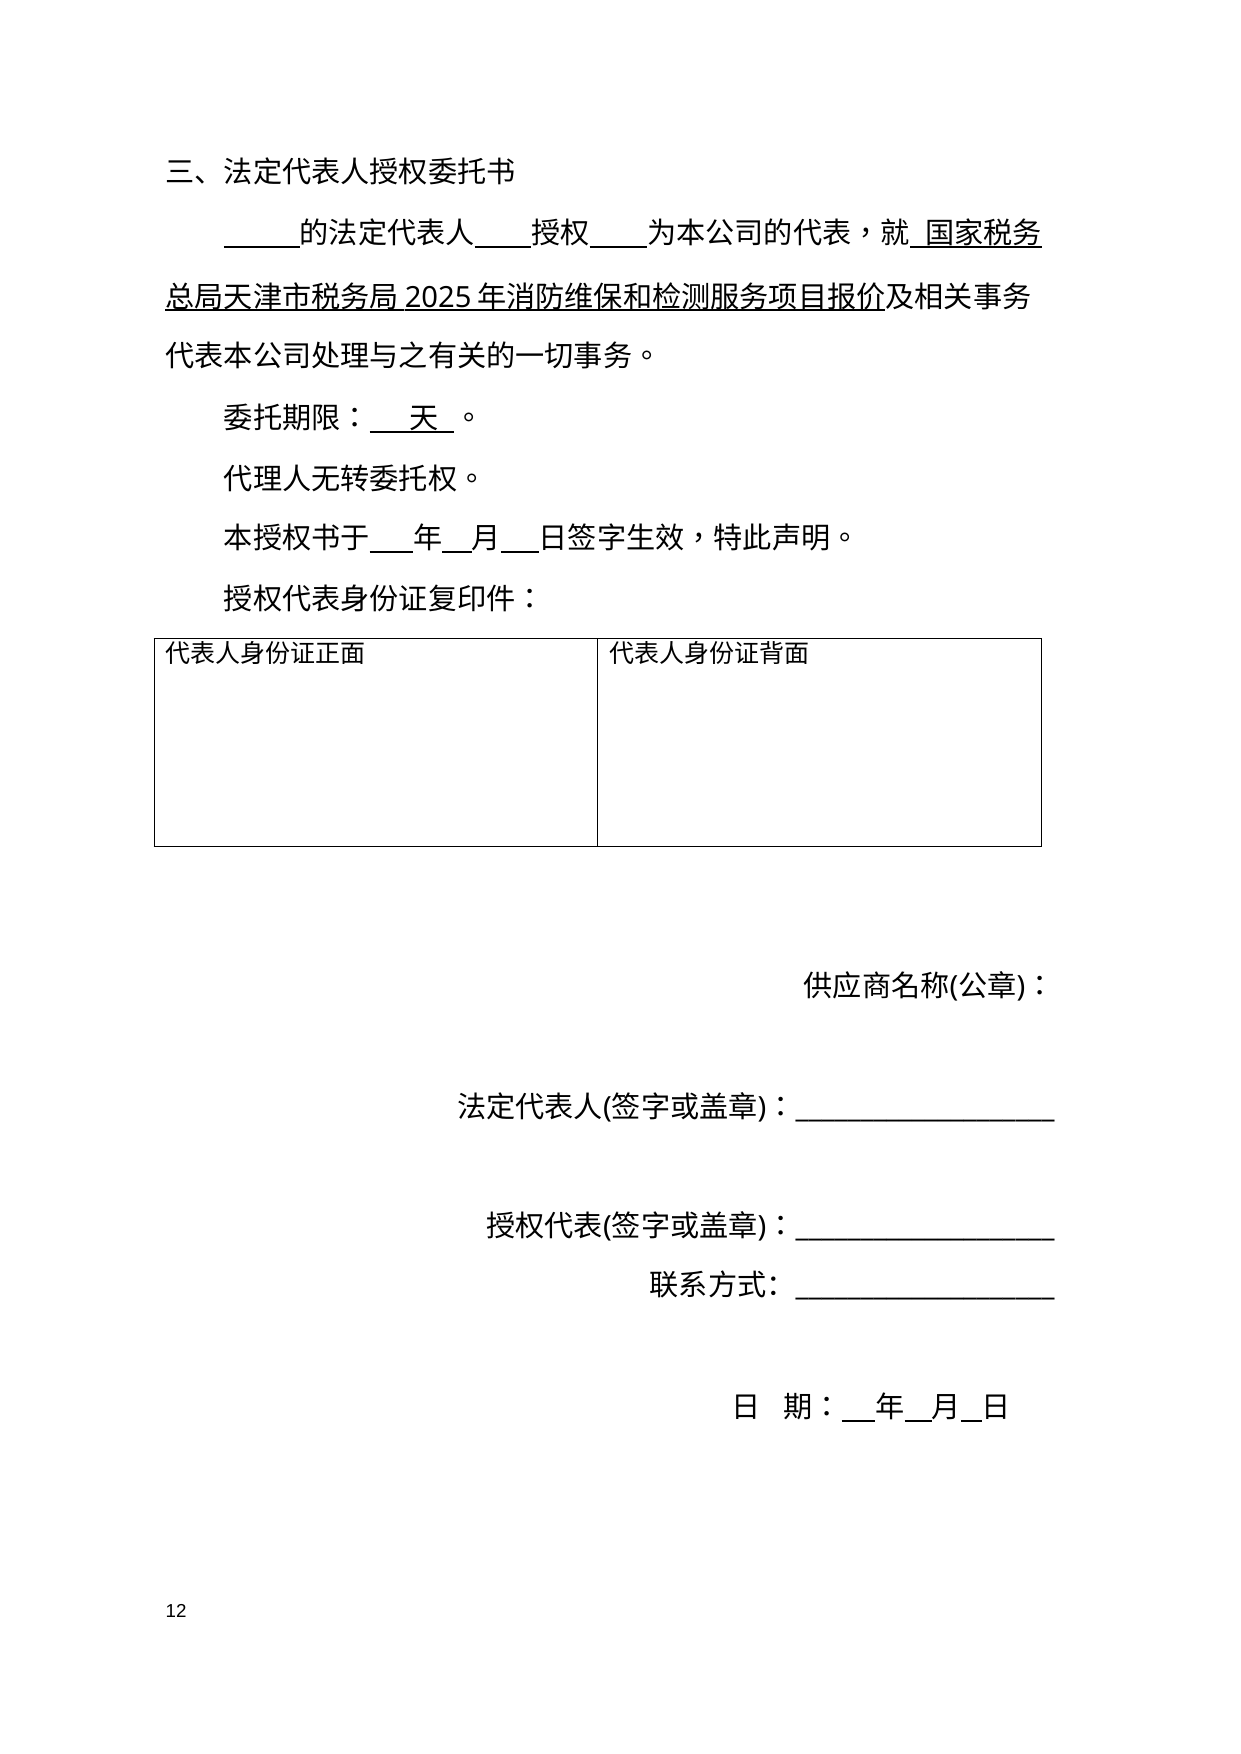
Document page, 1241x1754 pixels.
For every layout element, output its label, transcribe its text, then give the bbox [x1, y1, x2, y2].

text 委托期限： 天 。 [165, 395, 1054, 437]
text 代理人无转委托权。 [165, 458, 1054, 498]
text 授权代表身份证复印件： [165, 579, 1054, 618]
text 的法定代表人 授权 为本公司的代表，就 国家税务总局天津市税务局2025年消防维保和检测服务项目报价及相关事务代表本公司处理与之有关的一切事务。 [165, 212, 1054, 375]
text 授权代表(签字或盖章)：____________________ [165, 1205, 1054, 1244]
text 法定代表人(签字或盖章)：____________________ [165, 1086, 1054, 1126]
table_header 代表人身份证背面 [598, 639, 1041, 846]
text 供应商名称(公章)： [165, 966, 1054, 1005]
text 三、法定代表人授权委托书 [165, 149, 1054, 191]
text 联系方式：____________________ [165, 1264, 1054, 1304]
text 日 期： 年 月 日 [165, 1383, 1011, 1426]
text 本授权书于 年 月 日签字生效，特此声明。 [165, 518, 1054, 557]
table_header 代表人身份证正面 [155, 639, 597, 846]
